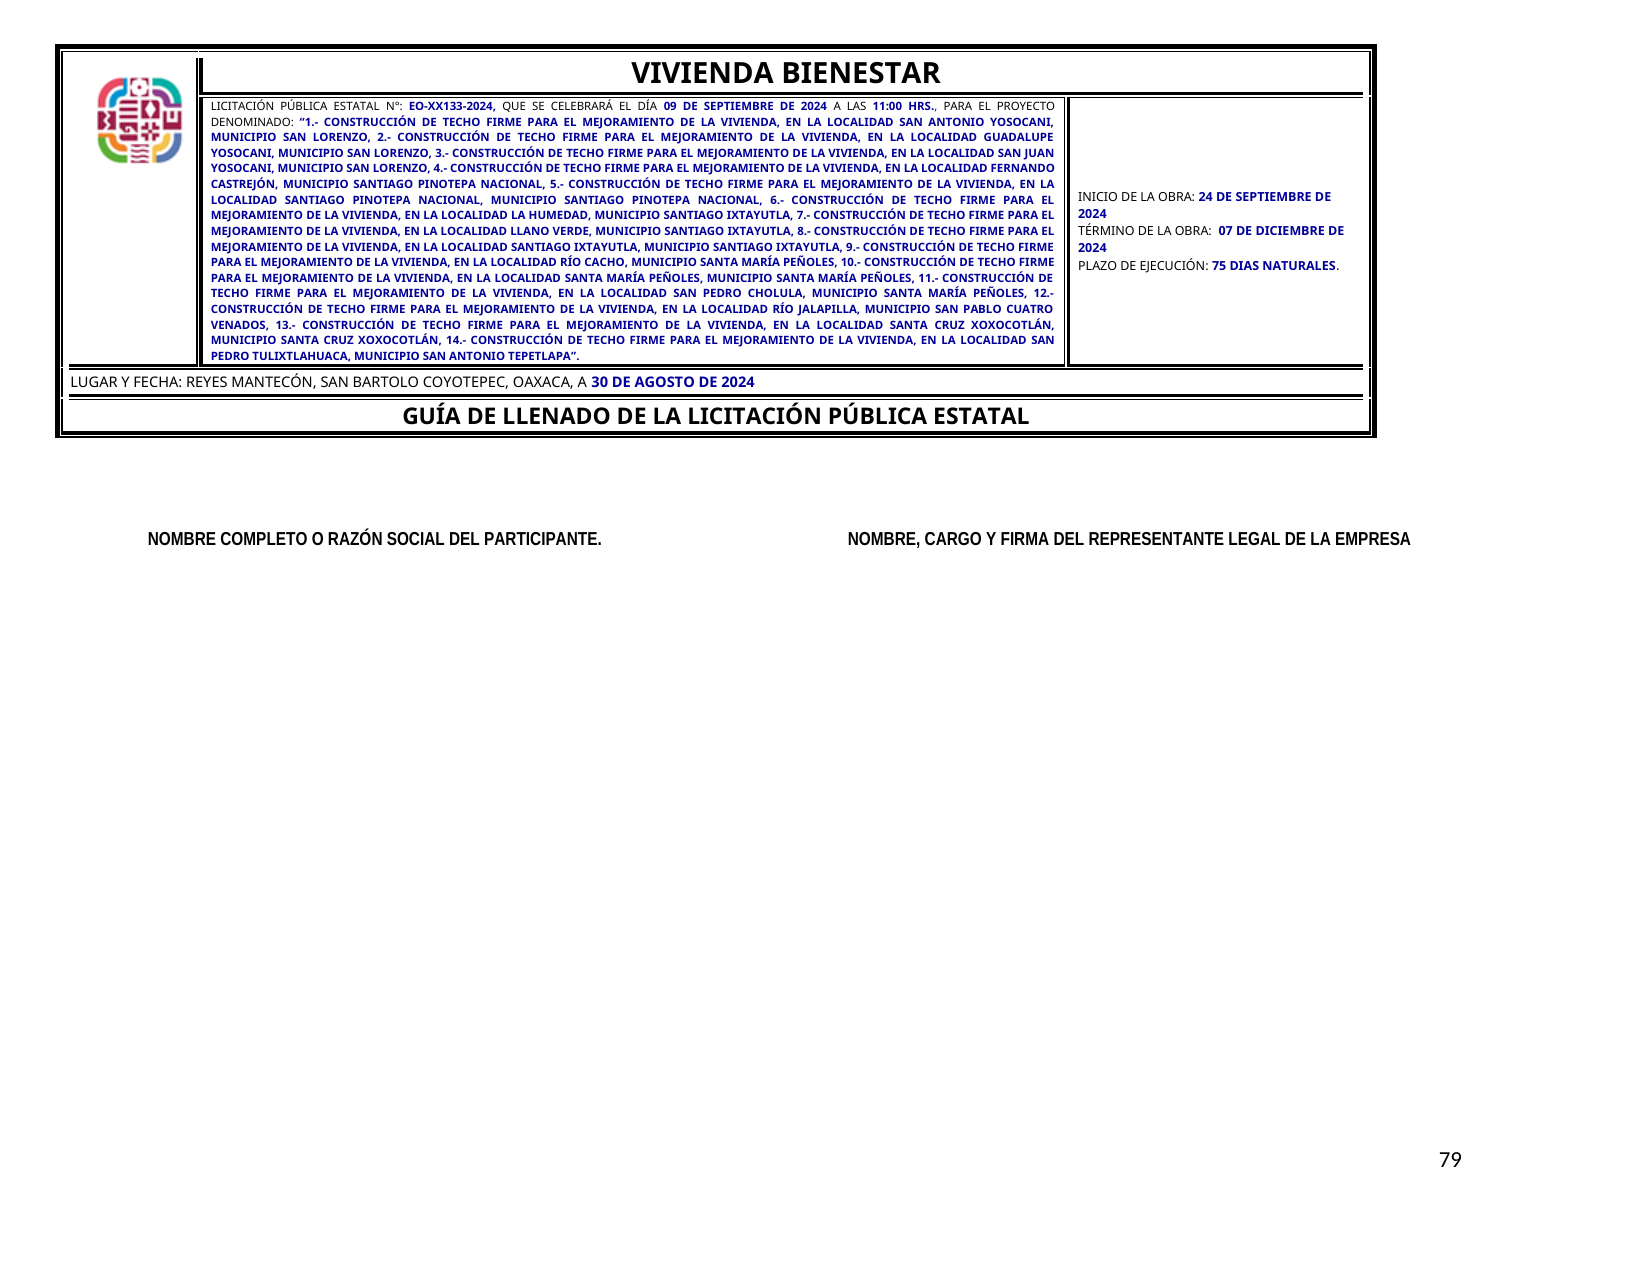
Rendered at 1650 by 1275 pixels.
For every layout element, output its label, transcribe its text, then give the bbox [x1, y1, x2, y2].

text NOMBRE COMPLETO O RAZÓN SOCIAL DEL PARTICIPANTE. NOMBRE, CARGO Y FIRMA DEL REPRESENTANTE LEGAL DE LA EMPRESA [148, 528, 1462, 550]
picture [86, 70, 193, 169]
